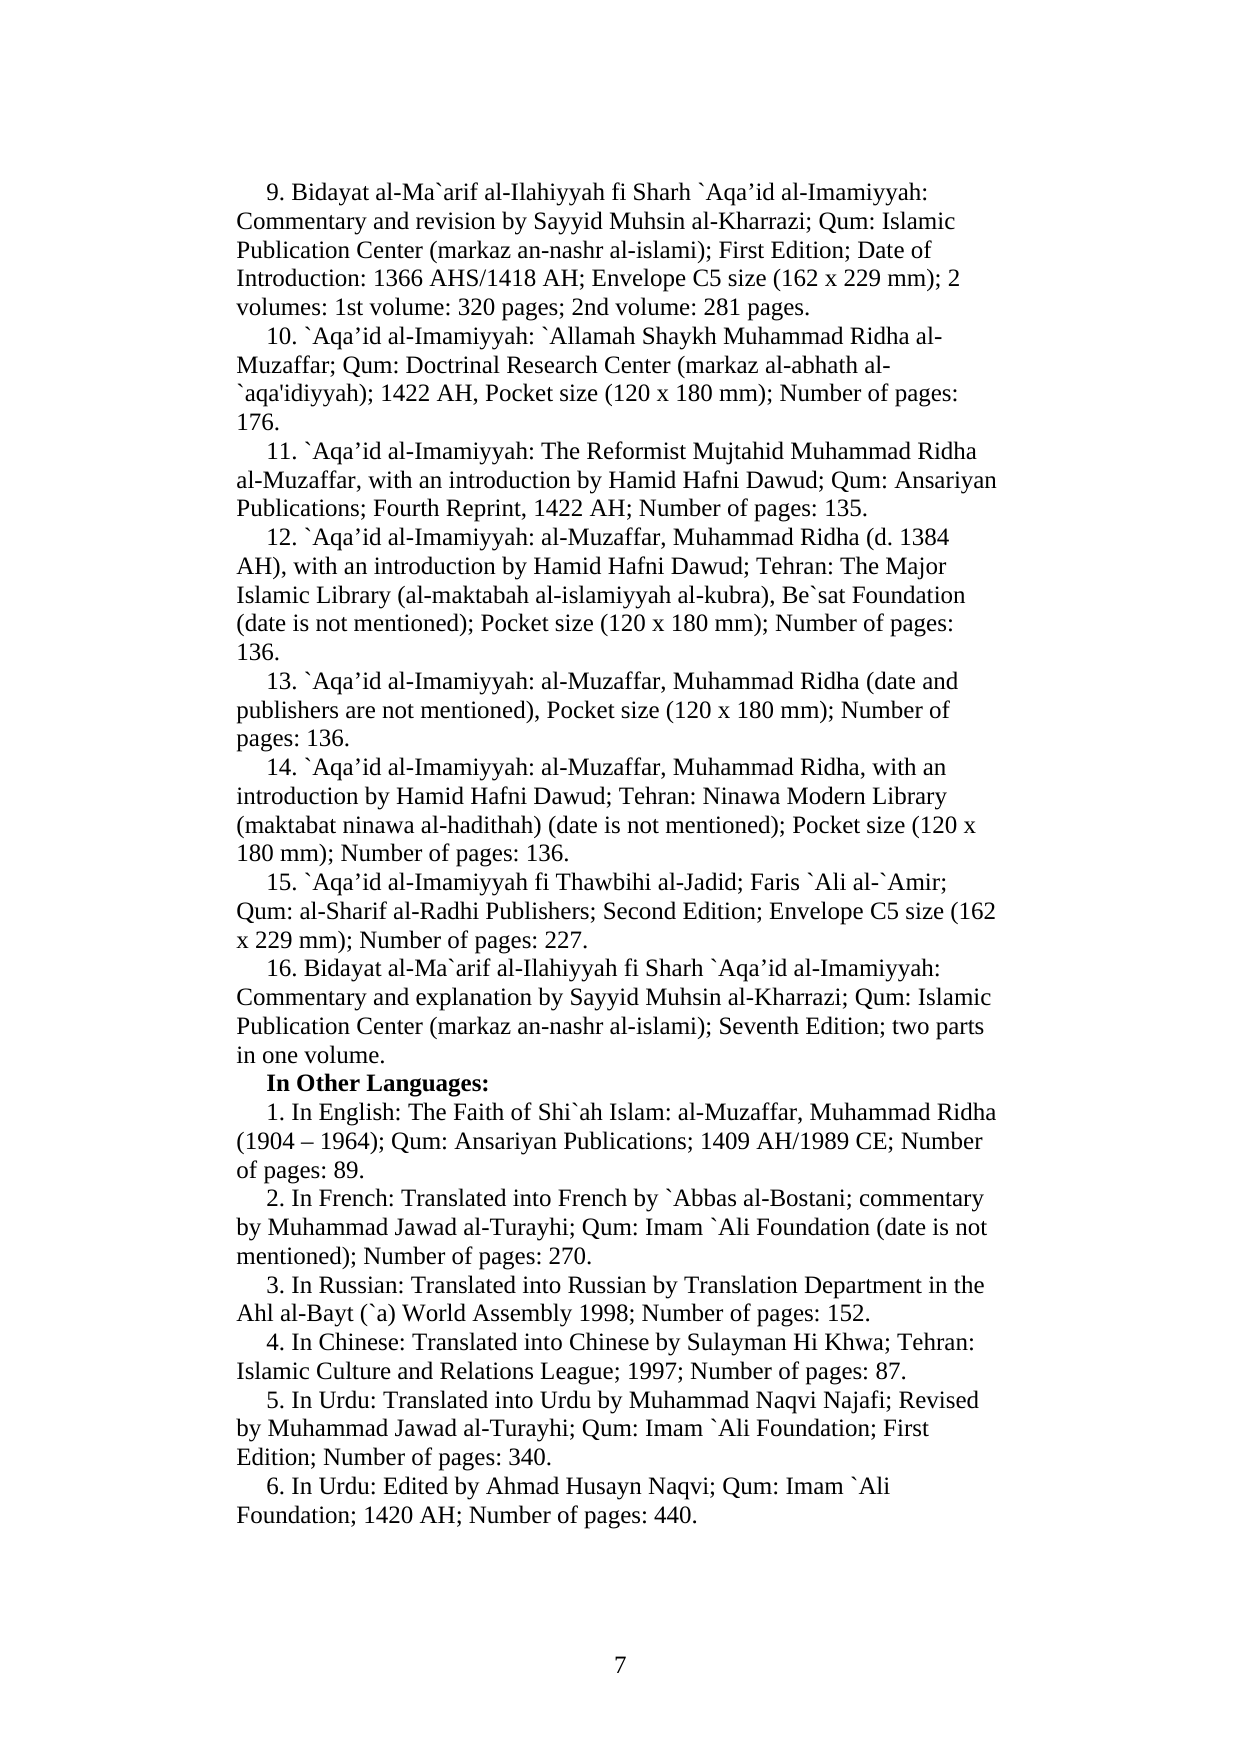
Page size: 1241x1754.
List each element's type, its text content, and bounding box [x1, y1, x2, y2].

text 5. In Urdu: Translated into Urdu by Muhammad Naqvi Najafi; Revised by Muhammad Jawad al-Turayhi; Qum: Imam `Ali Foundation; First Edition; Number of pages: 340. [236, 1385, 1004, 1471]
text 1. In English: The Faith of Shi`ah Islam: al-Muzaffar, Muhammad Ridha (1904 – 1964); Qum: Ansariyan Publications; 1409 AH/1989 CE; Number of pages: 89. [236, 1097, 1004, 1183]
text 15. `Aqa’id al-Imamiyyah fi Thawbihi al-Jadid; Faris `Ali al-`Amir; Qum: al-Sharif al-Radhi Publishers; Second Edition; Envelope C5 size (162 x 229 mm); Number of pages: 227. [236, 867, 1004, 953]
text 4. In Chinese: Translated into Chinese by Sulayman Hi Khwa; Tehran: Islamic Culture and Relations League; 1997; Number of pages: 87. [236, 1327, 1004, 1385]
text 13. `Aqa’id al-Imamiyyah: al-Muzaffar, Muhammad Ridha (date and publishers are not mentioned), Pocket size (120 x 180 mm); Number of pages: 136. [236, 666, 1004, 752]
text 6. In Urdu: Edited by Ahmad Husayn Naqvi; Qum: Imam `Ali Foundation; 1420 AH; Number of pages: 440. [236, 1471, 1004, 1528]
text 14. `Aqa’id al-Imamiyyah: al-Muzaffar, Muhammad Ridha, with an introduction by Hamid Hafni Dawud; Tehran: Ninawa Modern Library (maktabat ninawa al-hadithah) (date is not mentioned); Pocket size (120 x 180 mm); Number of pages: 136. [236, 752, 1004, 867]
text 3. In Russian: Translated into Russian by Translation Department in the Ahl al-Bayt (`a) World Assembly 1998; Number of pages: 152. [236, 1270, 1004, 1327]
text 9. Bidayat al-Ma`arif al-Ilahiyyah fi Sharh `Aqa’id al-Imamiyyah: Commentary and revision by Sayyid Muhsin al-Kharrazi; Qum: Islamic Publication Center (markaz an-nashr al-islami); First Edition; Date of Introduction: 1366 AHS/1418 AH; Envelope C5 size (162 x 229 mm); 2 volumes: 1st volume: 320 pages; 2nd volume: 281 pages. [236, 177, 1004, 321]
text 2. In French: Translated into French by `Abbas al-Bostani; commentary by Muhammad Jawad al-Turayhi; Qum: Imam `Ali Foundation (date is not mentioned); Number of pages: 270. [236, 1183, 1004, 1270]
text 16. Bidayat al-Ma`arif al-Ilahiyyah fi Sharh `Aqa’id al-Imamiyyah: Commentary and explanation by Sayyid Muhsin al-Kharrazi; Qum: Islamic Publication Center (markaz an-nashr al-islami); Seventh Edition; two parts in one volume. [236, 953, 1004, 1068]
text 12. `Aqa’id al-Imamiyyah: al-Muzaffar, Muhammad Ridha (d. 1384 AH), with an introduction by Hamid Hafni Dawud; Tehran: The Major Islamic Library (al-maktabah al-islamiyyah al-kubra), Be`sat Foundation (date is not mentioned); Pocket size (120 x 180 mm); Number of pages: 136. [236, 522, 1004, 666]
text In Other Languages: [236, 1068, 1004, 1097]
text 11. `Aqa’id al-Imamiyyah: The Reformist Mujtahid Muhammad Ridha al-Muzaffar, with an introduction by Hamid Hafni Dawud; Qum: Ansariyan Publications; Fourth Reprint, 1422 AH; Number of pages: 135. [236, 436, 1004, 522]
text 10. `Aqa’id al-Imamiyyah: `Allamah Shaykh Muhammad Ridha al-Muzaffar; Qum: Doctrinal Research Center (markaz al-abhath al-`aqa'idiyyah); 1422 AH, Pocket size (120 x 180 mm); Number of pages: 176. [236, 321, 1004, 436]
